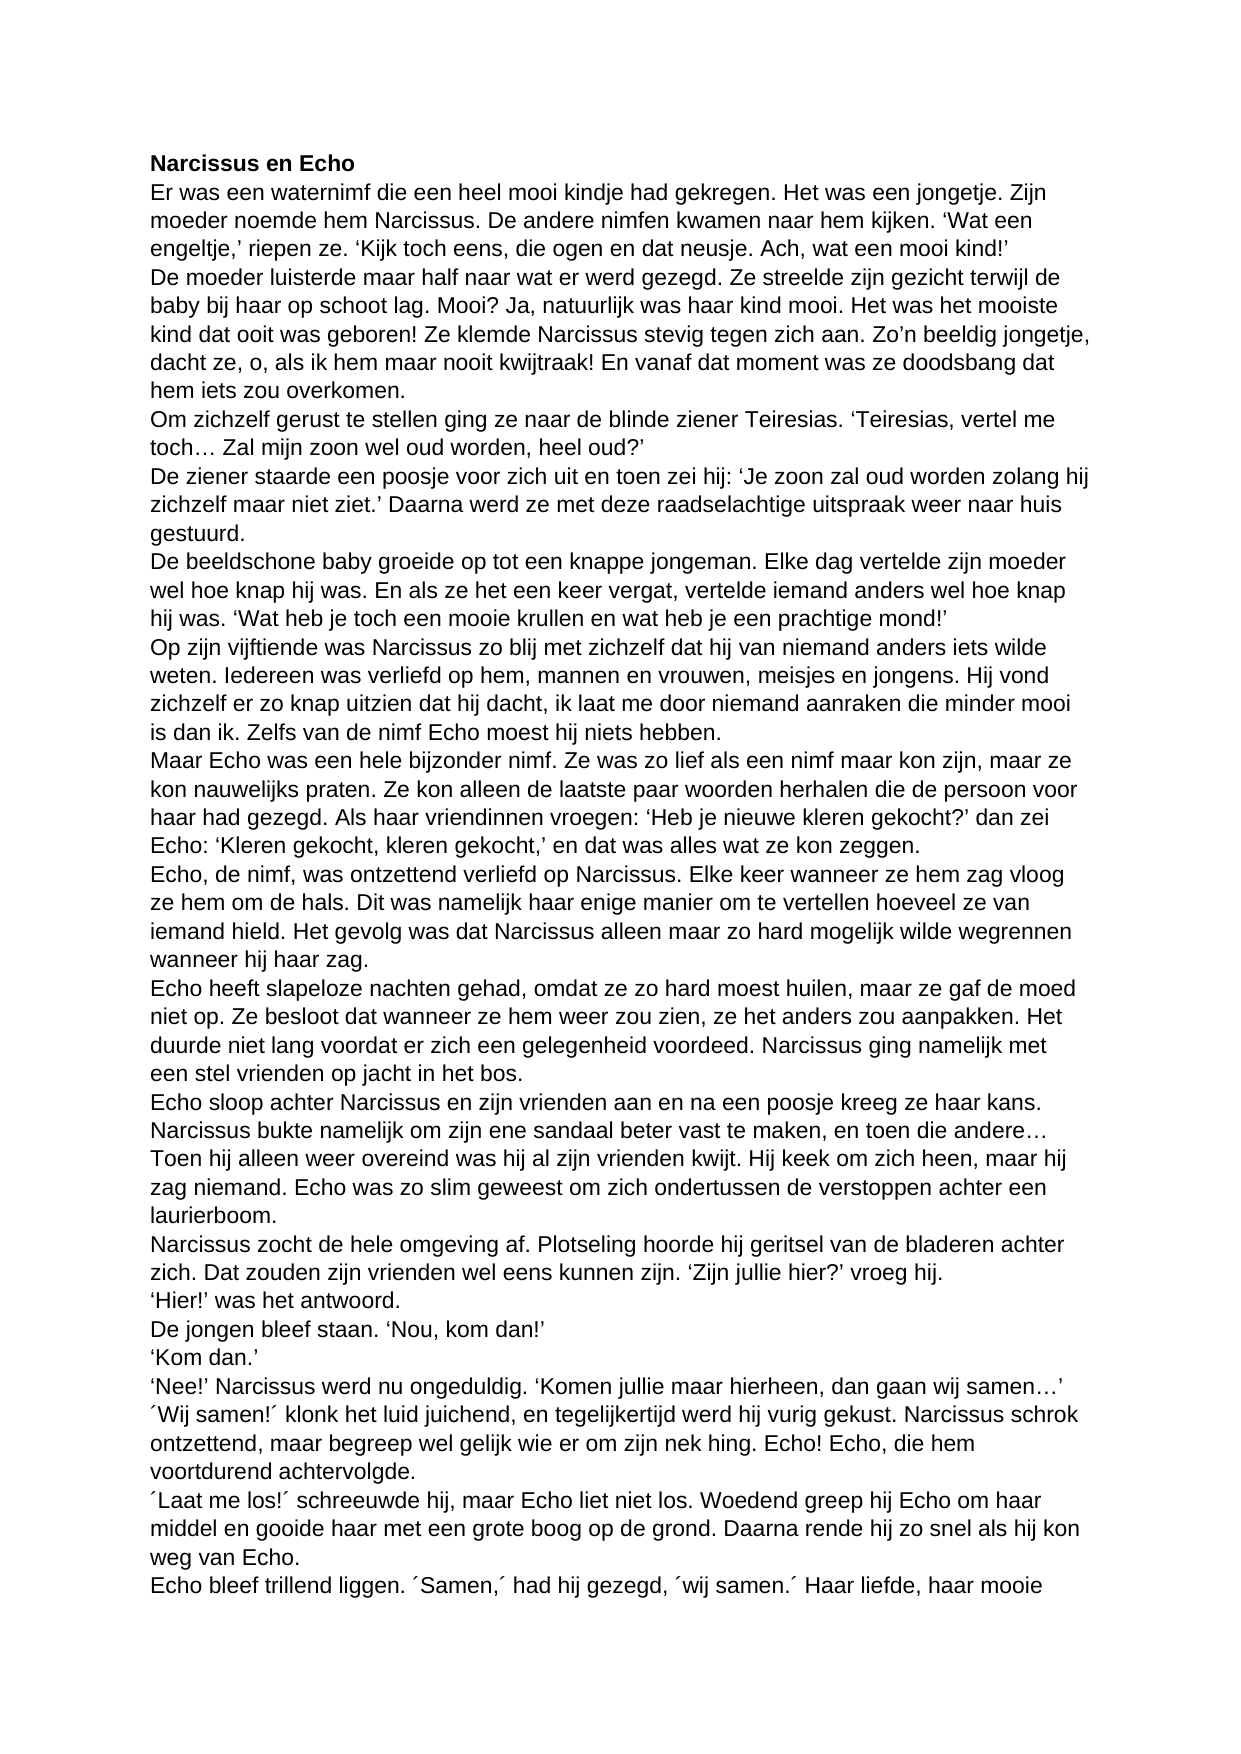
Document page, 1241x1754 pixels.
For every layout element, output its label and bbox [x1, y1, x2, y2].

text [150, 150, 1090, 1598]
